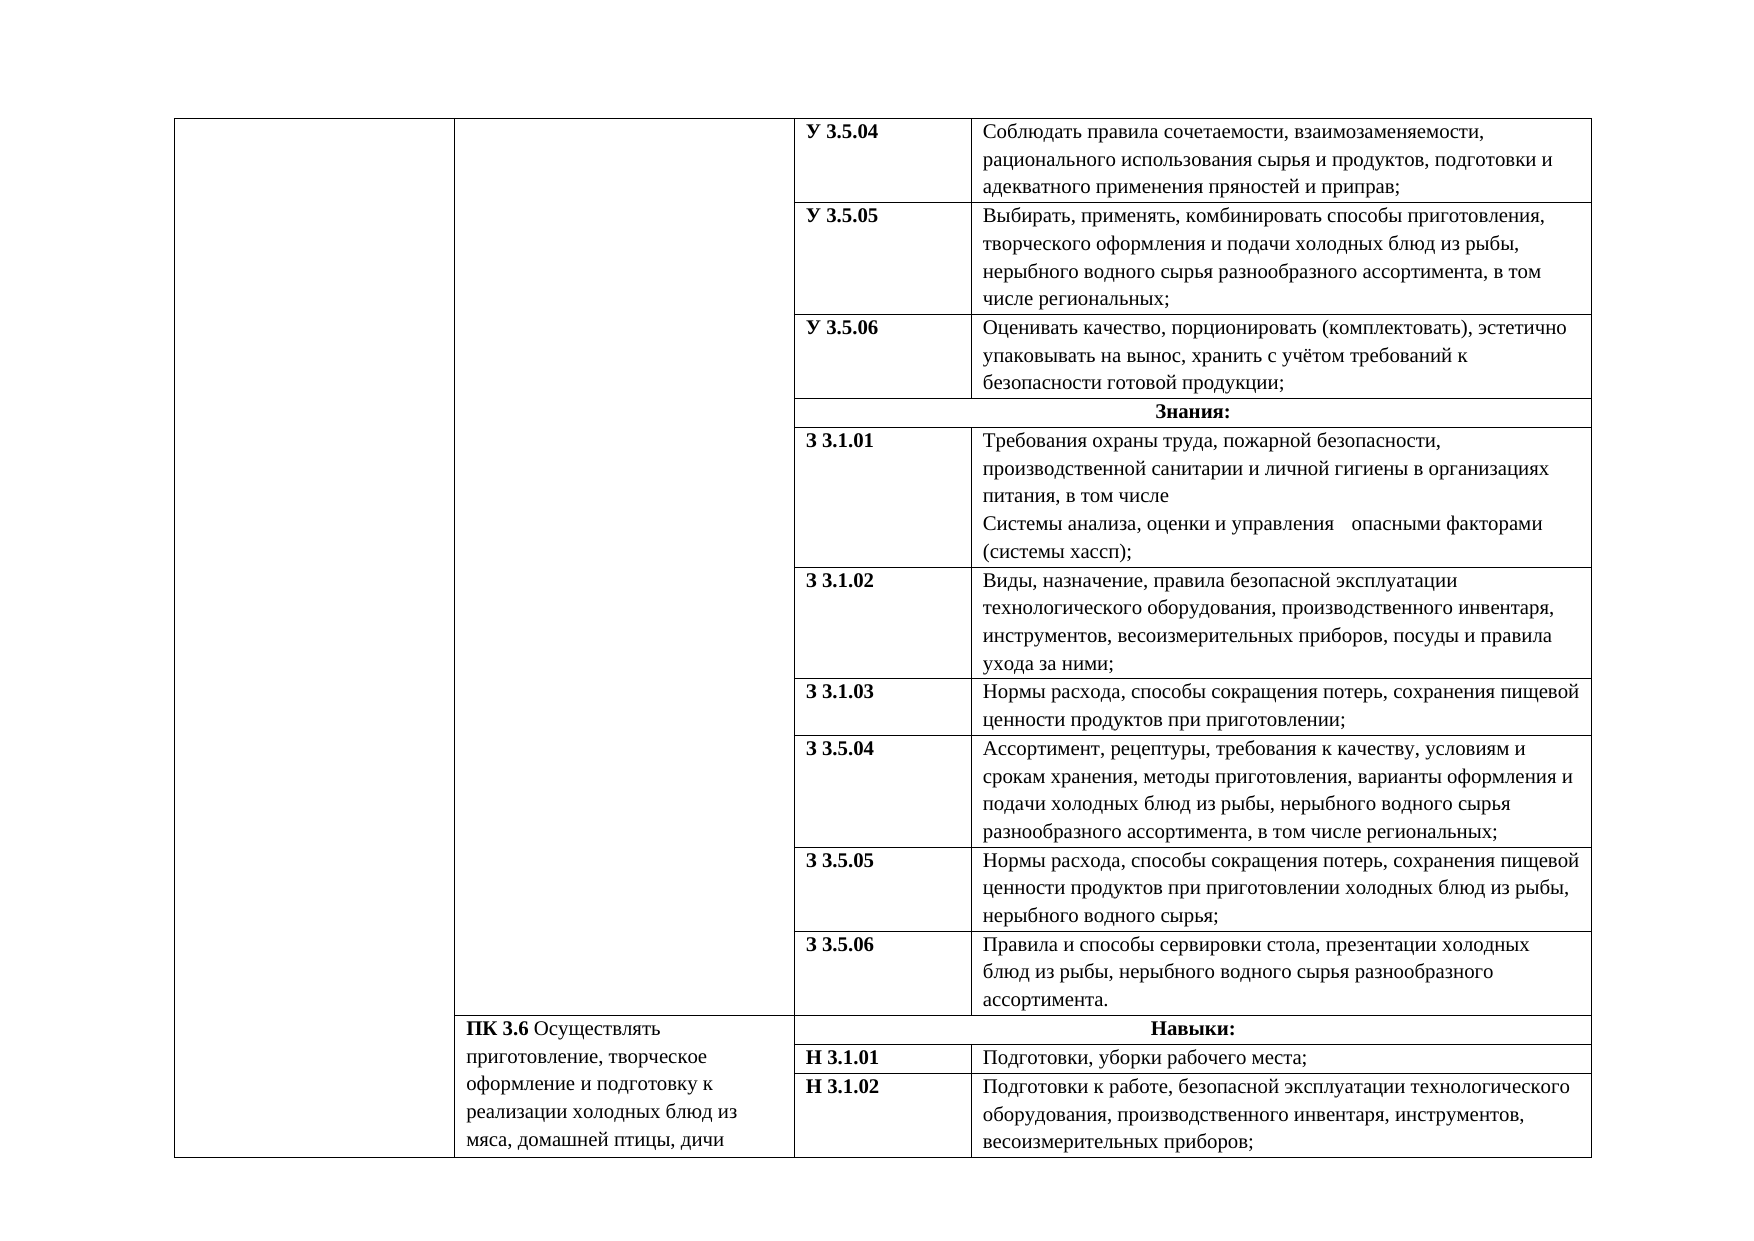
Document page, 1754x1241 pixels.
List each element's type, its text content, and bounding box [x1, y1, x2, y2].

table_cell З 3.5.04 [795, 736, 971, 847]
table_cell Выбирать, применять, комбинировать способы приготовления, творческого оформления и подачи холодных блюд из рыбы, нерыбного водного сырья разнообразного ассортимента, в том числе региональных; [972, 203, 1591, 314]
table_cell Оценивать качество, порционировать (комплектовать), эстетично упаковывать на вынос, хранить с учётом требований к безопасности готовой продукции; [972, 315, 1591, 398]
table_cell У 3.5.06 [795, 315, 971, 398]
table_cell Нормы расхода, способы сокращения потерь, сохранения пищевой ценности продуктов при приготовлении холодных блюд из рыбы, нерыбного водного сырья; [972, 848, 1591, 931]
table_cell З 3.1.02 [795, 568, 971, 678]
table_cell З 3.5.05 [795, 848, 971, 931]
table_cell Н 3.1.01 [795, 1045, 971, 1073]
table_cell З 3.1.01 [795, 428, 971, 567]
table_cell Подготовки, уборки рабочего места; [972, 1045, 1591, 1073]
table_cell Подготовки к работе, безопасной эксплуатации технологического оборудования, производственного инвентаря, инструментов, весоизмерительных приборов; [972, 1074, 1591, 1157]
table_cell Ассортимент, рецептуры, требования к качеству, условиям и срокам хранения, методы приготовления, варианты оформления и подачи холодных блюд из рыбы, нерыбного водного сырья разнообразного ассортимента, в том числе региональных; [972, 736, 1591, 847]
table_cell Виды, назначение, правила безопасной эксплуатации технологического оборудования, производственного инвентаря, инструментов, весоизмерительных приборов, посуды и правила ухода за ними; [972, 568, 1591, 678]
table_cell Навыки: [795, 1016, 1591, 1044]
table_cell Правила и способы сервировки стола, презентации холодных блюд из рыбы, нерыбного водного сырья разнообразного ассортимента. [972, 932, 1591, 1015]
table_cell З 3.5.06 [795, 932, 971, 1015]
table_cell У 3.5.05 [795, 203, 971, 314]
table_cell Требования охраны труда, пожарной безопасности, производственной санитарии и личной гигиены в организациях питания, в том числе Системы анализа, оценки и управления опасными факторами (системы хассп); [972, 428, 1591, 567]
table_cell Знания: [795, 399, 1591, 427]
table_cell Нормы расхода, способы сокращения потерь, сохранения пищевой ценности продуктов при приготовлении; [972, 679, 1591, 735]
table_cell Соблюдать правила сочетаемости, взаимозаменяемости, рационального использования сырья и продуктов, подготовки и адекватного применения пряностей и приправ; [972, 119, 1591, 202]
table_cell Н 3.1.02 [795, 1074, 971, 1157]
table_cell З 3.1.03 [795, 679, 971, 735]
table_cell ПК 3.6 Осуществлять приготовление, творческое оформление и подготовку к реализации холодных блюд из мяса, домашней птицы, дичи разнообразного ассортимента [455, 1016, 794, 1157]
table_cell У 3.5.04 [795, 119, 971, 202]
